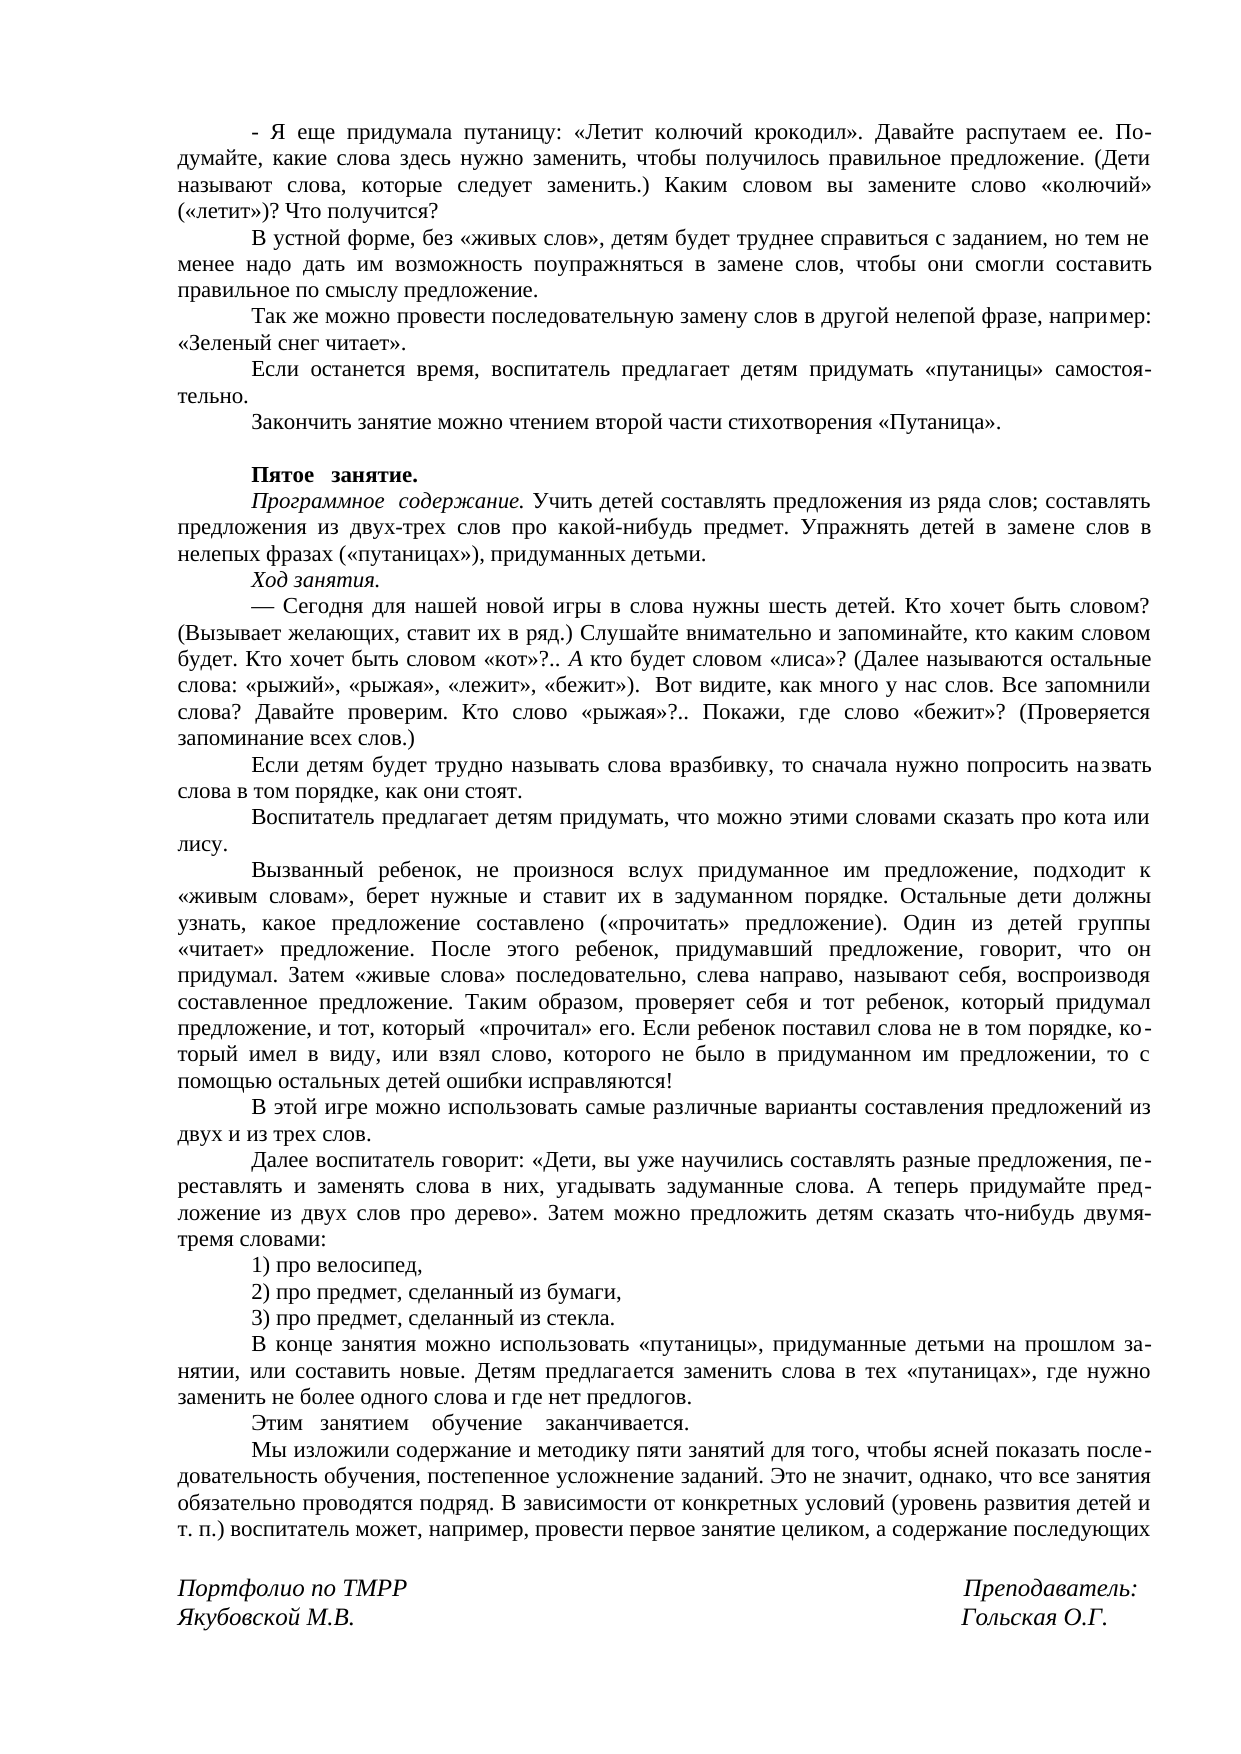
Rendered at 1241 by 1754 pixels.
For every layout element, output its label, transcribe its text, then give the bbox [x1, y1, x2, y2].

text Закончить занятие можно чтением второй части стихотворения «Путаница». [177, 408, 1152, 434]
text Этим занятием обучение заканчивается. [177, 1409, 1152, 1436]
text Пятое занятие. [177, 461, 1152, 487]
text Вызванный ребенок, не произнося вслух придуманное им предложение, подходит к «живым словам», берет нужные и ставит их в задуманном порядке. Остальные дети должны узнать, какое предложение составлено («прочитать» предложение). Один из детей группы «читает» предложение. После этого ребенок, придумавший предложение, говорит, что он придумал. Затем «живые слова» последовательно, слева направо, называют себя, воспроизводя составленное предложение. Таким образом, проверяет себя и тот ребенок, который придумал предложение, и тот, который «прочитал» его. Если ребенок поставил слова не в том порядке, который имел в виду, или взял слово, которого не было в придуманном им предложении, то с помощью остальных детей ошибки исправляются! [177, 856, 1152, 1093]
text В этой игре можно использовать самые различные варианты составления предложений из двух и из трех слов. [177, 1093, 1152, 1146]
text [177, 1436, 1152, 1541]
text В конце занятия можно использовать «путаницы», придуманные детьми на прошлом занятии, или составить новые. Детям предлагается заменить слова в тех «путаницах», где нужно заменить не более одного слова и где нет предлогов. [177, 1330, 1152, 1409]
text Ход занятия. [177, 566, 1152, 592]
text В устной форме, без «живых слов», детям будет труднее справиться с заданием, но тем не менее надо дать им возможность поупражняться в замене слов, чтобы они смогли составить правильное по смыслу предложение. [177, 223, 1152, 303]
text 1) про велосипед, [177, 1251, 1152, 1278]
text — Сегодня для нашей новой игры в слова нужны шесть детей. Кто хочет быть словом? (Вызывает желающих, ставит их в ряд.) Слушайте внимательно и запоминайте, кто каким словом будет. Кто хочет быть словом «кот»?.. А кто будет словом «лиса»? (Далее называются остальные слова: «рыжий», «рыжая», «лежит», «бежит»). Вот видите, как много у нас слов. Все запомнили слова? Давайте проверим. Кто слово «рыжая»?.. Покажи, где слово «бежит»? (Проверяется запоминание всех слов.) [177, 592, 1152, 751]
text 2) про предмет, сделанный из бумаги, [177, 1278, 1152, 1304]
text 3) про предмет, сделанный из стекла. [177, 1304, 1152, 1330]
text Программное содержание. Учить детей составлять предложения из ряда слов; составлять предложения из двух-трех слов про какой-нибудь предмет. Упражнять детей в замене слов в нелепых фразах («путаницах»), придуманных детьми. [177, 487, 1152, 566]
text Воспитатель предлагает детям придумать, что можно этими словами сказать про кота или лису. [177, 803, 1152, 856]
text Если детям будет трудно называть слова вразбивку, то сначала нужно попросить назвать слова в том порядке, как они стоят. [177, 751, 1152, 803]
text Далее воспитатель говорит: «Дети, вы уже научились составлять разные предложения, переставлять и заменять слова в них, угадывать задуманные слова. А теперь придумайте предложение из двух слов про дерево». Затем можно предложить детям сказать что-нибудь двумя-тремя словами: [177, 1146, 1152, 1251]
text Если останется время, воспитатель предлагает детям придумать «путаницы» самостоятельно. [177, 355, 1152, 408]
text - Я еще придумала путаницу: «Летит колючий крокодил». Давайте распутаем ее. Подумайте, какие слова здесь нужно заменить, чтобы получилось правильное предложение. (Дети называют слова, которые следует заменить.) Каким словом вы замените слово «колючий» («летит»)? Что получится? [177, 118, 1152, 223]
text Так же можно провести последовательную замену слов в другой нелепой фразе, например: «Зеленый снег читает». [177, 303, 1152, 355]
